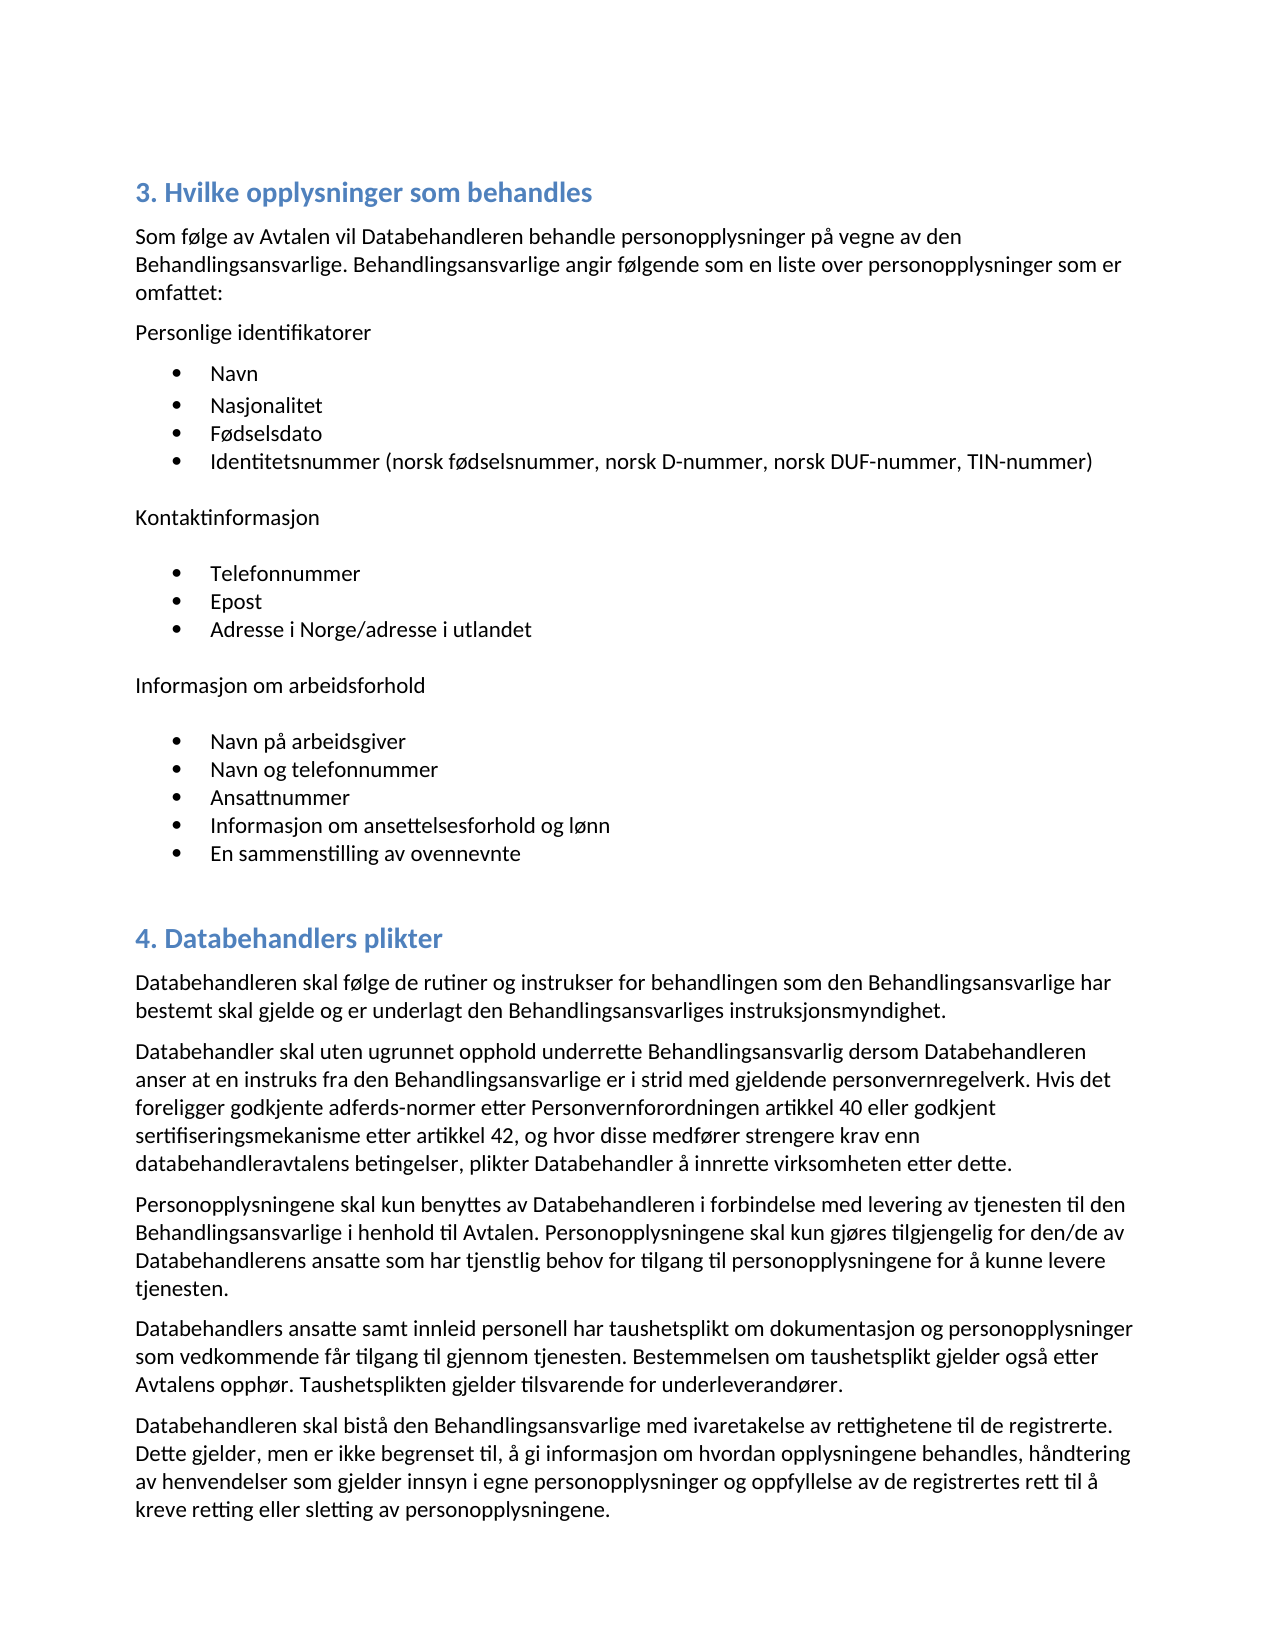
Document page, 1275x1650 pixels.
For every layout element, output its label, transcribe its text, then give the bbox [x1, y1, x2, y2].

list Ansattnummer [173, 783, 1140, 811]
list Adresse i Norge/adresse i utlandet [173, 615, 1140, 643]
list Informasjon om ansettelsesforhold og lønn [173, 811, 1140, 839]
text Databehandlers ansatte samt innleid personell har taushetsplikt om dokumentasjon og personopplysninger som vedkommende får tilgang til gjennom tjenesten. Bestemmelsen om taushetsplikt gjelder også etter Avtalens opphør. Taushetsplikten gjelder tilsvarende for underleverandører. [135, 1314, 1140, 1398]
text Databehandler skal uten ugrunnet opphold underrette Behandlingsansvarlig dersom Databehandleren anser at en instruks fra den Behandlingsansvarlige er i strid med gjeldende personvernregelverk. Hvis det foreligger godkjente adferds-normer etter Personvernforordningen artikkel 40 eller godkjent sertifiseringsmekanisme etter artikkel 42, og hvor disse medfører strengere krav enn databehandleravtalens betingelser, plikter Databehandler å innrette virksomheten etter dette. [135, 1037, 1140, 1177]
list Navn og telefonnummer [173, 755, 1140, 783]
list Navn [173, 359, 1140, 387]
list Telefonnummer [173, 559, 1140, 587]
list Fødselsdato [173, 419, 1140, 447]
list Identitetsnummer (norsk fødselsnummer, norsk D-nummer, norsk DUF-nummer, TIN-nummer) [173, 447, 1140, 475]
text Personlige identifikatorer [135, 318, 1140, 346]
list Nasjonalitet [173, 391, 1140, 419]
text Databehandleren skal bistå den Behandlingsansvarlige med ivaretakelse av rettighetene til de registrerte. Dette gjelder, men er ikke begrenset til, å gi informasjon om hvordan opplysningene behandles, håndtering av henvendelser som gjelder innsyn i egne personopplysninger og oppfyllelse av de registrertes rett til å kreve retting eller sletting av personopplysningene. [135, 1411, 1140, 1523]
text Informasjon om arbeidsforhold [135, 671, 1140, 699]
text Som følge av Avtalen vil Databehandleren behandle personopplysninger på vegne av den Behandlingsansvarlige. Behandlingsansvarlige angir følgende som en liste over personopplysninger som er omfattet: [135, 222, 1140, 306]
text Databehandleren skal følge de rutiner og instrukser for behandlingen som den Behandlingsansvarlige har bestemt skal gjelde og er underlagt den Behandlingsansvarliges instruksjonsmyndighet. [135, 968, 1140, 1024]
subtitle 4. Databehandlers plikter [135, 920, 1140, 956]
subtitle 3. Hvilke opplysninger som behandles [135, 174, 1140, 209]
list Navn på arbeidsgiver [173, 727, 1140, 755]
text Personopplysningene skal kun benyttes av Databehandleren i forbindelse med levering av tjenesten til den Behandlingsansvarlige i henhold til Avtalen. Personopplysningene skal kun gjøres tilgjengelig for den/de av Databehandlerens ansatte som har tjenstlig behov for tilgang til personopplysningene for å kunne levere tjenesten. [135, 1190, 1140, 1302]
list En sammenstilling av ovennevnte [173, 839, 1140, 867]
list Epost [173, 587, 1140, 615]
text Kontaktinformasjon [135, 503, 1140, 531]
